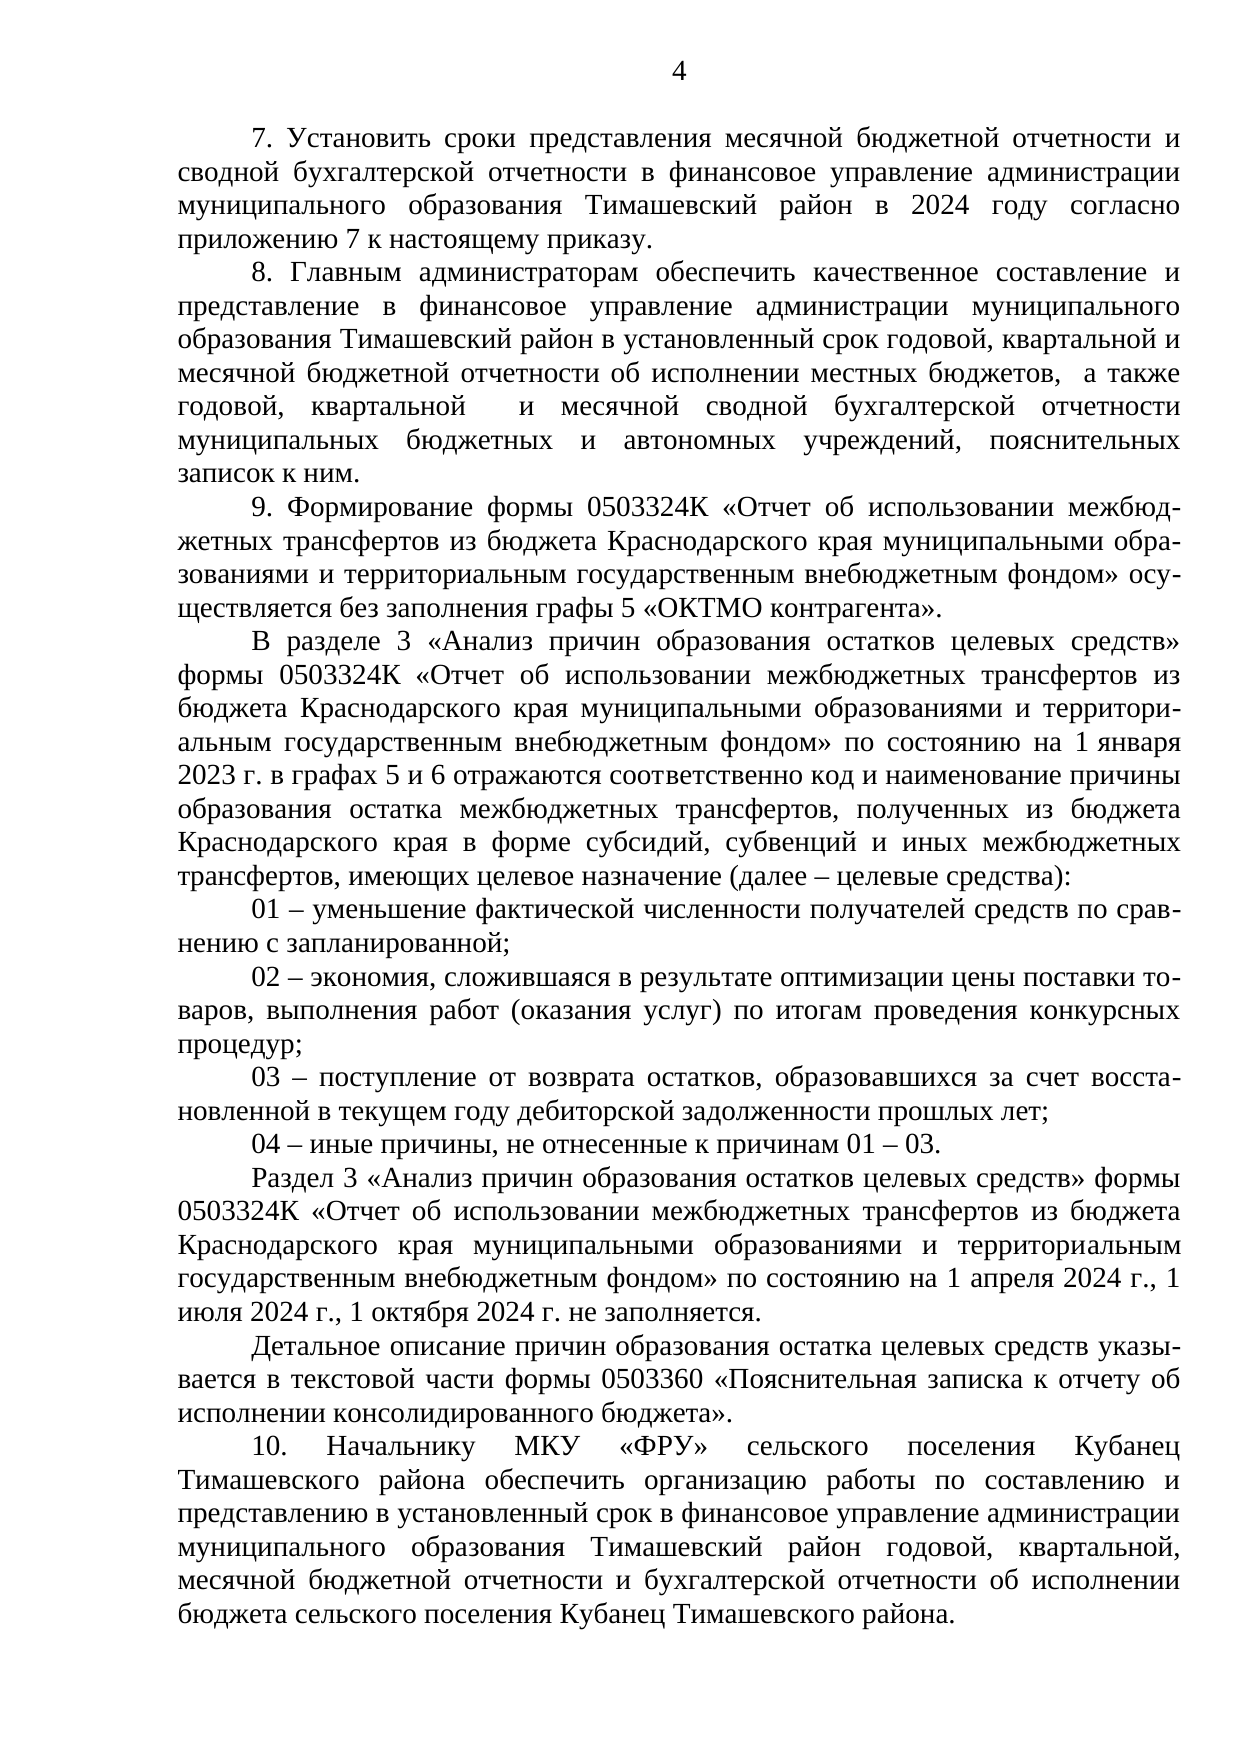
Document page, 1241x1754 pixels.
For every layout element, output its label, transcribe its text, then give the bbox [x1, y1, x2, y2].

text 01 – уменьшение фактической численности получателей средств по сравнению с запланированной; [177, 892, 1181, 959]
text 9. Формирование формы 0503324К «Отчет об использовании межбюджетных трансфертов из бюджета Краснодарского края муниципальными образованиями и территориальным государственным внебюджетным фондом» осуществляется без заполнения графы 5 «ОКТМО контрагента». [177, 489, 1181, 623]
text 03 – поступление от возврата остатков, образовавшихся за счет восстановленной в текущем году дебиторской задолженности прошлых лет; [177, 1059, 1181, 1126]
text Раздел 3 «Анализ причин образования остатков целевых средств» формы 0503324К «Отчет об использовании межбюджетных трансфертов из бюджета Краснодарского края муниципальными образованиями и территориальным государственным внебюджетным фондом» по состоянию на 1 апреля 2024 г., 1 июля 2024 г., 1 октября 2024 г. не заполняется. [177, 1160, 1181, 1328]
text 02 – экономия, сложившаяся в результате оптимизации цены поставки товаров, выполнения работ (оказания услуг) по итогам проведения конкурсных процедур; [177, 959, 1181, 1059]
text 04 – иные причины, не отнесенные к причинам 01 – 03. [177, 1126, 1181, 1160]
text 7. Установить сроки представления месячной бюджетной отчетности и сводной бухгалтерской отчетности в финансовое управление администрации муниципального образования Тимашевский район в 2024 году согласно приложению 7 к настоящему приказу. [177, 120, 1181, 254]
text 8. Главным администраторам обеспечить качественное составление и представление в финансовое управление администрации муниципального образования Тимашевский район в установленный срок годовой, квартальной и месячной бюджетной отчетности об исполнении местных бюджетов, а также годовой, квартальной и месячной сводной бухгалтерской отчетности муниципальных бюджетных и автономных учреждений, пояснительных записок к ним. [177, 254, 1181, 489]
text В разделе 3 «Анализ причин образования остатков целевых средств» формы 0503324К «Отчет об использовании межбюджетных трансфертов из бюджета Краснодарского края муниципальными образованиями и территориальным государственным внебюджетным фондом» по состоянию на 1 января 2023 г. в графах 5 и 6 отражаются соответственно код и наименование причины образования остатка межбюджетных трансфертов, полученных из бюджета Краснодарского края в форме субсидий, субвенций и иных межбюджетных трансфертов, имеющих целевое назначение (далее – целевые средства): [177, 623, 1181, 892]
text Детальное описание причин образования остатка целевых средств указывается в текстовой части формы 0503360 «Пояснительная записка к отчету об исполнении консолидированного бюджета». [177, 1328, 1181, 1428]
text 10. Начальнику МКУ «ФРУ» сельского поселения Кубанец Тимашевского района обеспечить организацию работы по составлению и представлению в установленный срок в финансовое управление администрации муниципального образования Тимашевский район годовой, квартальной, месячной бюджетной отчетности и бухгалтерской отчетности об исполнении бюджета сельского поселения Кубанец Тимашевского района. [177, 1428, 1181, 1629]
